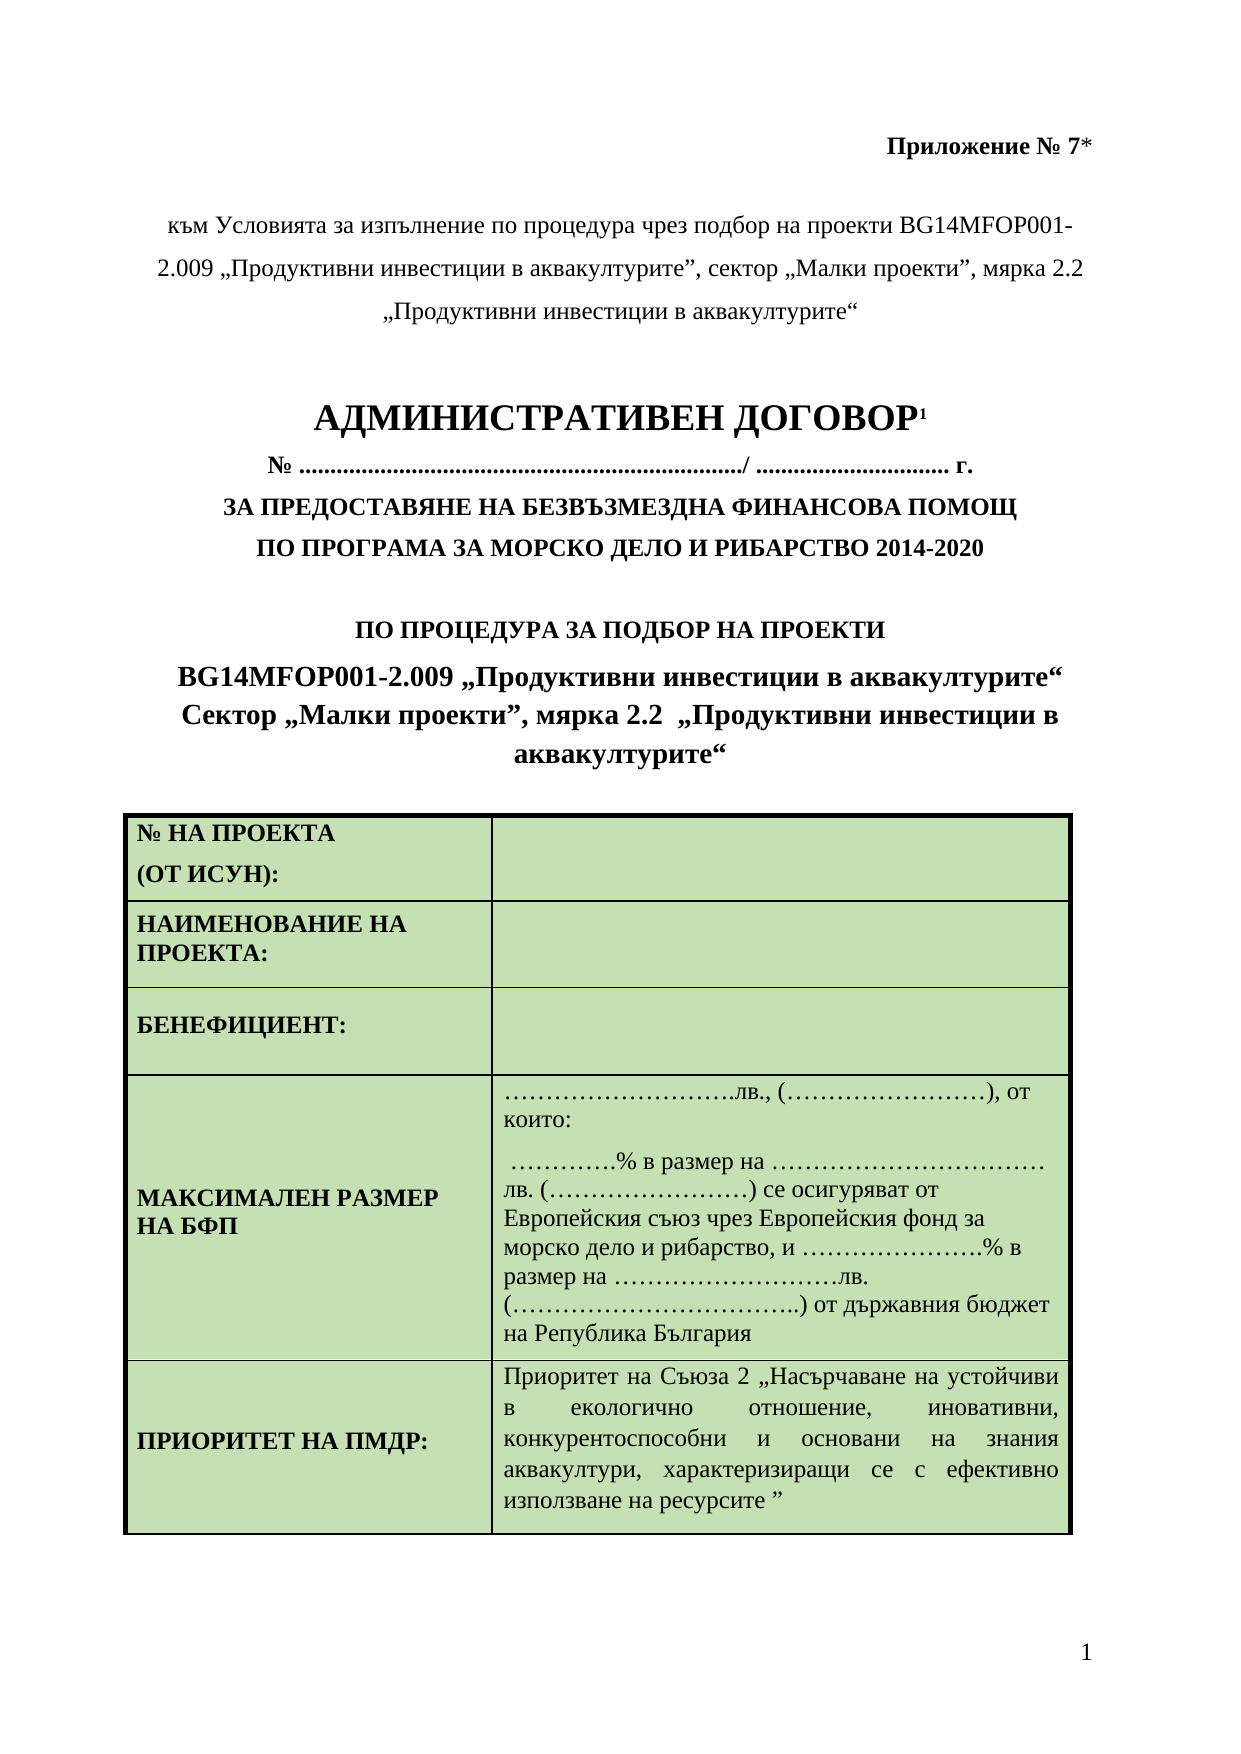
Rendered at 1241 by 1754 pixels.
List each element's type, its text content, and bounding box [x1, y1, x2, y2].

table_cell БЕНЕФИЦИЕНТ: [128, 988, 491, 1074]
table_cell ПРИОРИТЕТ НА ПМДР: [128, 1361, 491, 1533]
table_cell [493, 902, 1068, 987]
text № ......................................................................./ ............................... г. [148, 451, 1093, 479]
text BG14MFOP001-2.009 „Продуктивни инвестиции в аквакултурите“ [148, 659, 1093, 692]
table_header [493, 818, 1068, 900]
text ЗА ПРЕДОСТАВЯНЕ НА БЕЗВЪЗМЕЗДНА ФИНАНСОВА ПОМОЩ [148, 492, 1093, 521]
table_cell ……………………….лв., (……………………), от които: ………….% в размер на ……………………………лв. (……………………) се осигуряват от Европейския съюз чрез Европейския фонд за морско дело и рибарство, и ………………….% в размер на ………………………лв. (……………………………..) от държавния бюджет на Република България [493, 1076, 1068, 1359]
table_cell [493, 988, 1068, 1074]
table_cell Приоритет на Съюза 2 „Насърчаване на устойчиви в екологично отношение, иновативни, конкурентоспособни и основани на знания аквакултури, характеризиращи се с ефективно използване на ресурсите ” [493, 1361, 1068, 1533]
text ПО ПРОГРАМА ЗА МОРСКО ДЕЛО И РИБАРСТВО 2014-2020 [148, 533, 1093, 562]
table_cell НАИМЕНОВАНИЕ НА ПРОЕКТА: [128, 902, 491, 987]
text АДМИНИСТРАТИВЕН ДОГОВОР1 [148, 395, 1093, 438]
text Сектор „Малки проекти”, мярка 2.2 „Продуктивни инвестиции в аквакултурите“ [148, 697, 1093, 769]
table_cell МАКСИМАЛЕН РАЗМЕР НА БФП [128, 1076, 491, 1359]
text Приложение № 7* [148, 131, 1093, 160]
table_header № НА ПРОЕКТА (ОТ ИСУН): [128, 818, 491, 900]
text ПО ПРОЦЕДУРА ЗА ПОДБОР НА ПРОЕКТИ [148, 616, 1093, 644]
subtitle към Условията за изпълнение по процедура чрез подбор на проекти BG14MFOP001-2.009 „Продуктивни инвестиции в аквакултурите”, сектор „Малки проекти”, мярка 2.2 „Продуктивни инвестиции в аквакултурите“ [148, 210, 1093, 325]
